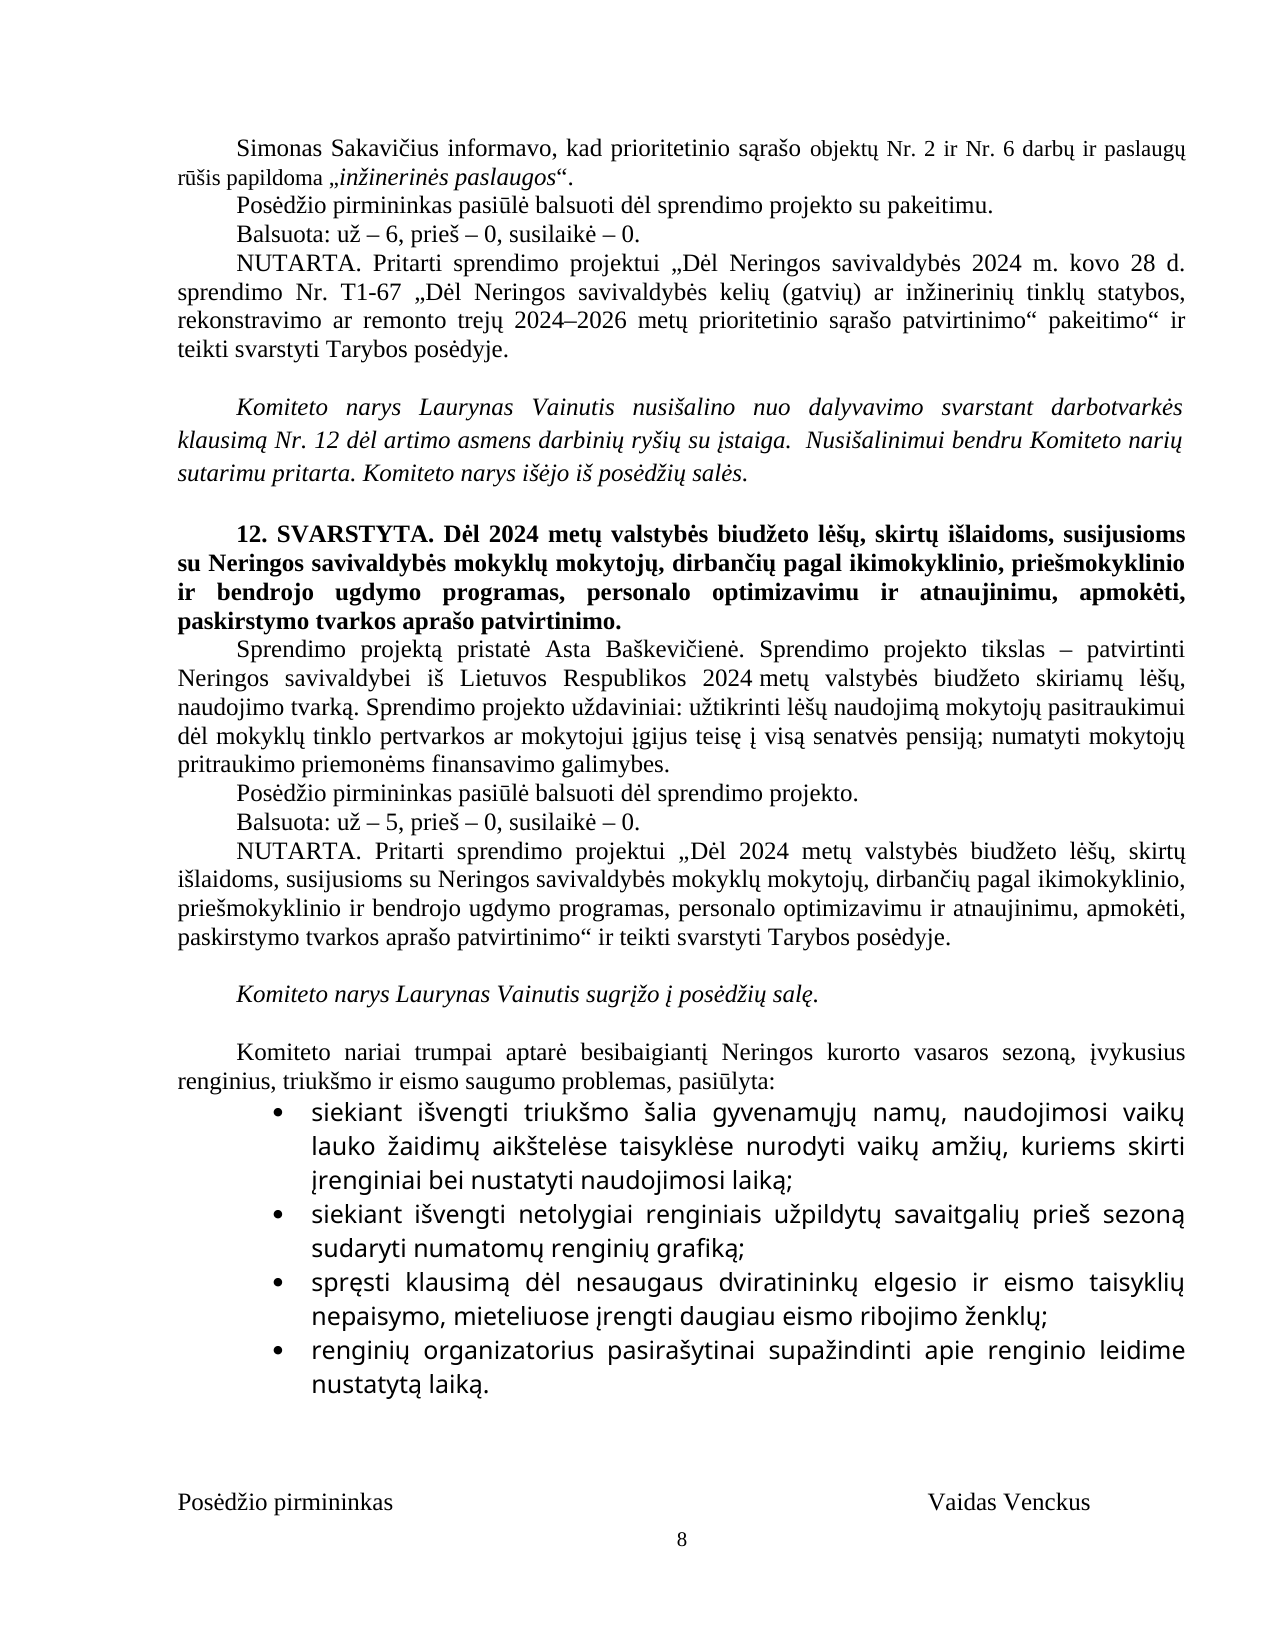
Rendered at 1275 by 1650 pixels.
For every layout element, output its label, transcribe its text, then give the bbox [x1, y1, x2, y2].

text NUTARTA. Pritarti sprendimo projektui „Dėl 2024 metų valstybės biudžeto lėšų, skirtų išlaidoms, susijusioms su Neringos savivaldybės mokyklų mokytojų, dirbančių pagal ikimokyklinio, priešmokyklinio ir bendrojo ugdymo programas, personalo optimizavimu ir atnaujinimu, apmokėti, paskirstymo tvarkos aprašo patvirtinimo“ ir teikti svarstyti Tarybos posėdyje. [177, 836, 1186, 951]
list renginių organizatorius pasirašytinai supažindinti apie renginio leidime nustatytą laiką. [274, 1333, 1186, 1401]
list spręsti klausimą dėl nesaugaus dviratininkų elgesio ir eismo taisyklių nepaisymo, mieteliuose įrengti daugiau eismo ribojimo ženklų; [274, 1265, 1186, 1333]
text Sprendimo projektą pristatė Asta Baškevičienė. Sprendimo projekto tikslas – patvirtinti Neringos savivaldybei iš Lietuvos Respublikos 2024 metų valstybės biudžeto skiriamų lėšų, naudojimo tvarką. Sprendimo projekto uždaviniai: užtikrinti lėšų naudojimą mokytojų pasitraukimui dėl mokyklų tinklo pertvarkos ar mokytojui įgijus teisę į visą senatvės pensiją; numatyti mokytojų pritraukimo priemonėms finansavimo galimybes. [177, 634, 1186, 778]
text Simonas Sakavičius informavo, kad prioritetinio sąrašo objektų Nr. 2 ir Nr. 6 darbų ir paslaugų rūšis papildoma „inžinerinės paslaugos“. [177, 133, 1186, 190]
text Posėdžio pirmininkas pasiūlė balsuoti dėl sprendimo projekto su pakeitimu. [177, 190, 1186, 219]
text Komiteto narys Laurynas Vainutis nusišalino nuo dalyvavimo svarstant darbotvarkės klausimą Nr. 12 dėl artimo asmens darbinių ryšių su įstaiga. Nusišalinimui bendru Komiteto narių sutarimu pritarta. Komiteto narys išėjo iš posėdžių salės. [177, 392, 1186, 486]
text Balsuota: už – 5, prieš – 0, susilaikė – 0. [177, 807, 1186, 836]
text NUTARTA. Pritarti sprendimo projektui „Dėl Neringos savivaldybės 2024 m. kovo 28 d. sprendimo Nr. T1-67 „Dėl Neringos savivaldybės kelių (gatvių) ar inžinerinių tinklų statybos, rekonstravimo ar remonto trejų 2024–2026 metų prioritetinio sąrašo patvirtinimo“ pakeitimo“ ir teikti svarstyti Tarybos posėdyje. [177, 248, 1186, 363]
list siekiant išvengti netolygiai renginiais užpildytų savaitgalių prieš sezoną sudaryti numatomų renginių grafiką; [274, 1197, 1186, 1265]
text 12. SVARSTYTA. Dėl 2024 metų valstybės biudžeto lėšų, skirtų išlaidoms, susijusioms su Neringos savivaldybės mokyklų mokytojų, dirbančių pagal ikimokyklinio, priešmokyklinio ir bendrojo ugdymo programas, personalo optimizavimu ir atnaujinimu, apmokėti, paskirstymo tvarkos aprašo patvirtinimo. [177, 519, 1186, 634]
list siekiant išvengti triukšmo šalia gyvenamųjų namų, naudojimosi vaikų lauko žaidimų aikštelėse taisyklėse nurodyti vaikų amžių, kuriems skirti įrenginiai bei nustatyti naudojimosi laiką; [274, 1094, 1186, 1197]
text Komiteto nariai trumpai aptarė besibaigiantį Neringos kurorto vasaros sezoną, įvykusius renginius, triukšmo ir eismo saugumo problemas, pasiūlyta: [177, 1037, 1186, 1094]
text Komiteto narys Laurynas Vainutis sugrįžo į posėdžių salę. [177, 979, 1186, 1008]
text Posėdžio pirmininkas pasiūlė balsuoti dėl sprendimo projekto. [177, 778, 1186, 807]
text Posėdžio pirmininkas Vaidas Venckus [177, 1487, 1186, 1516]
text Balsuota: už – 6, prieš – 0, susilaikė – 0. [177, 219, 1186, 248]
